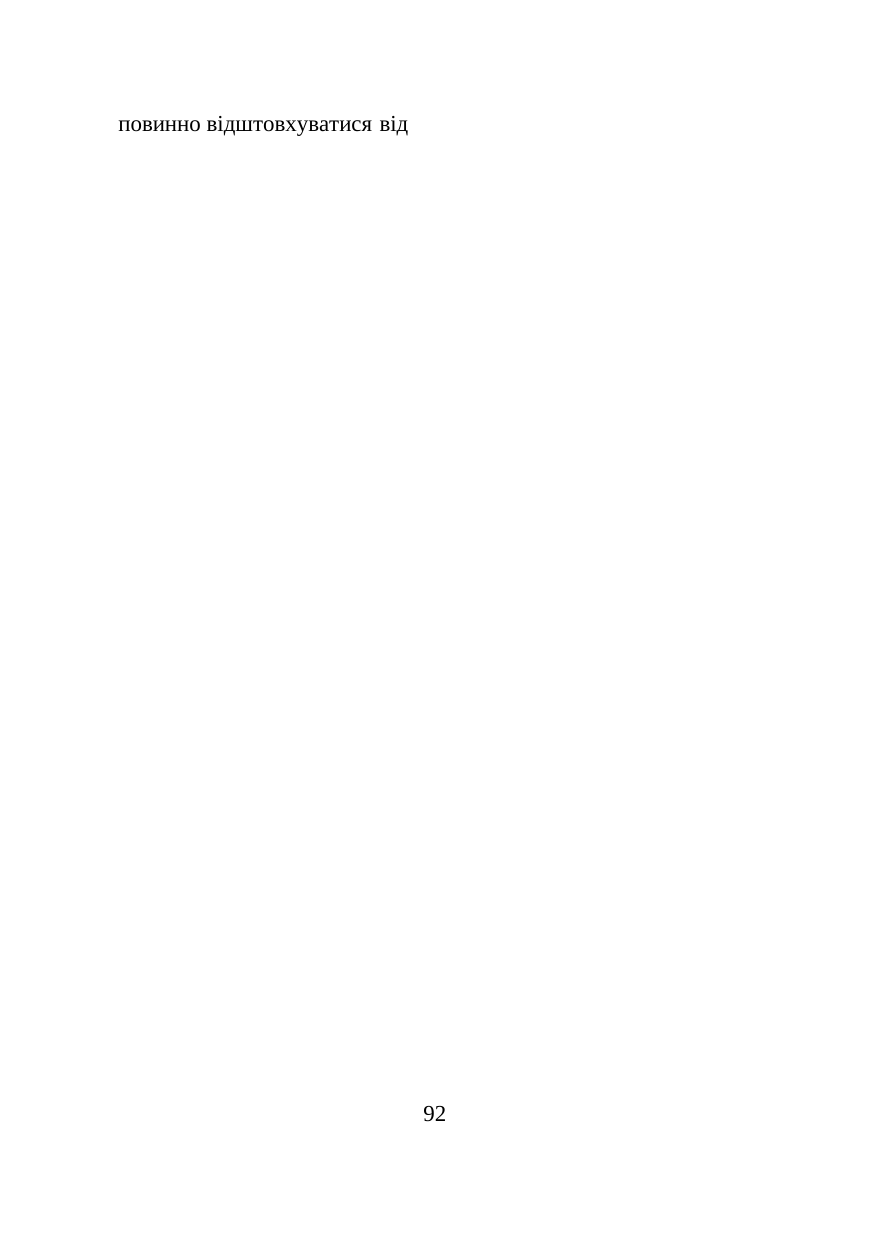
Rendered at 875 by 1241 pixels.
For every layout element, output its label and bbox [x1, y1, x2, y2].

text [118, 110, 756, 137]
